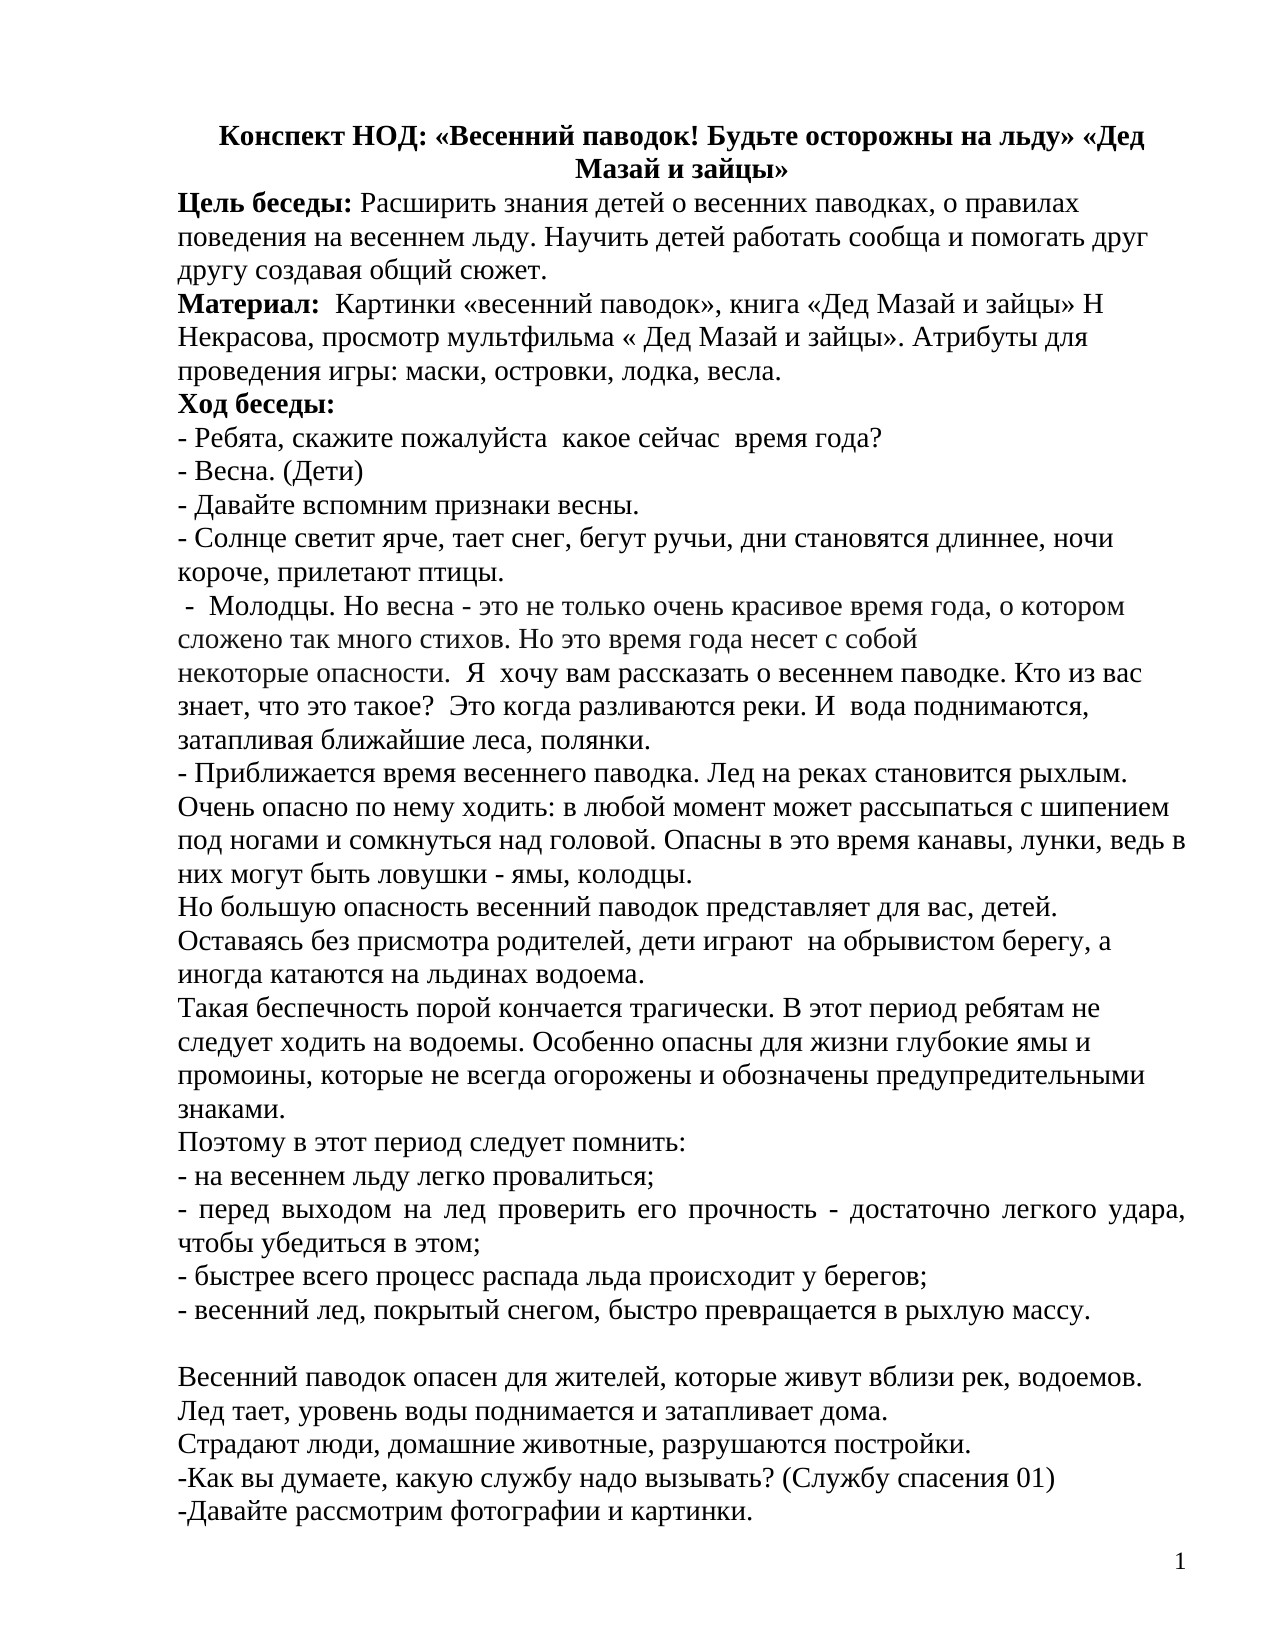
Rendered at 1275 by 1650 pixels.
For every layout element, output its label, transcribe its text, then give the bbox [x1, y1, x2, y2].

text Оставаясь без присмотра родителей, дети играют на обрывистом берегу, а иногда катаются на льдинах водоема. [177, 923, 1186, 990]
text - Давайте вспомним признаки весны. [177, 487, 1186, 521]
text - Солнце светит ярче, тает снег, бегут ручьи, дни становятся длиннее, ночи короче, прилетают птицы. [177, 521, 1186, 588]
text - Приближается время весеннего паводка. Лед на реках становится рыхлым. Очень опасно по нему ходить: в любой момент может рассыпаться с шипением под ногами и сомкнуться над головой. Опасны в это время канавы, лунки, ведь в них могут быть ловушки - ямы, колодцы. [177, 755, 1186, 889]
text - на весеннем льду легко провалиться; [177, 1158, 1186, 1191]
text -Как вы думаете, какую службу надо вызывать? (Службу спасения 01) [177, 1460, 1186, 1493]
text Такая беспечность порой кончается трагически. В этот период ребятам не следует ходить на водоемы. Особенно опасны для жизни глубокие ямы и промоины, которые не всегда огорожены и обозначены предупредительными знаками. [177, 990, 1186, 1124]
text Весенний паводок опасен для жителей, которые живут вблизи рек, водоемов. Лед тает, уровень воды поднимается и затапливает дома. [177, 1359, 1186, 1426]
text - Ребята, скажите пожалуйста какое сейчас время года? [177, 420, 1186, 453]
text Поэтому в этот период следует помнить: [177, 1124, 1186, 1158]
text - весенний лед, покрытый снегом, быстро превращается в рыхлую массу. [177, 1292, 1186, 1326]
text Конспект НОД: «Весенний паводок! Будьте осторожны на льду» «Дед Мазай и зайцы» [177, 118, 1186, 185]
text - быстрее всего процесс распада льда происходит у берегов; [177, 1258, 1186, 1292]
text Материал: Картинки «весенний паводок», книга «Дед Мазай и зайцы» Н Некрасова, просмотр мультфильма « Дед Мазай и зайцы». Атрибуты для проведения игры: маски, островки, лодка, весла. [177, 286, 1186, 386]
text Страдают люди, домашние животные, разрушаются постройки. [177, 1426, 1186, 1460]
text - перед выходом на лед проверить его прочность - достаточно легкого удара, чтобы убедиться в этом; [177, 1191, 1186, 1258]
text - Молодцы. Но весна - это не только очень красивое время года, о котором сложено так много стихов. Но это время года несет с собой некоторые опасности. Я хочу вам рассказать о весеннем паводке. Кто из вас знает, что это такое? Это когда разливаются реки. И вода поднимаются, затапливая ближайшие леса, полянки. [177, 588, 1186, 755]
text -Давайте рассмотрим фотографии и картинки. [177, 1493, 1186, 1527]
text Цель беседы: Расширить знания детей о весенних паводках, о правилах поведения на весеннем льду. Научить детей работать сообща и помогать друг другу создавая общий сюжет. [177, 185, 1186, 286]
text Ход беседы: [177, 386, 1186, 420]
text - Весна. (Дети) [177, 453, 1186, 487]
text Но большую опасность весенний паводок представляет для вас, детей. [177, 889, 1186, 923]
